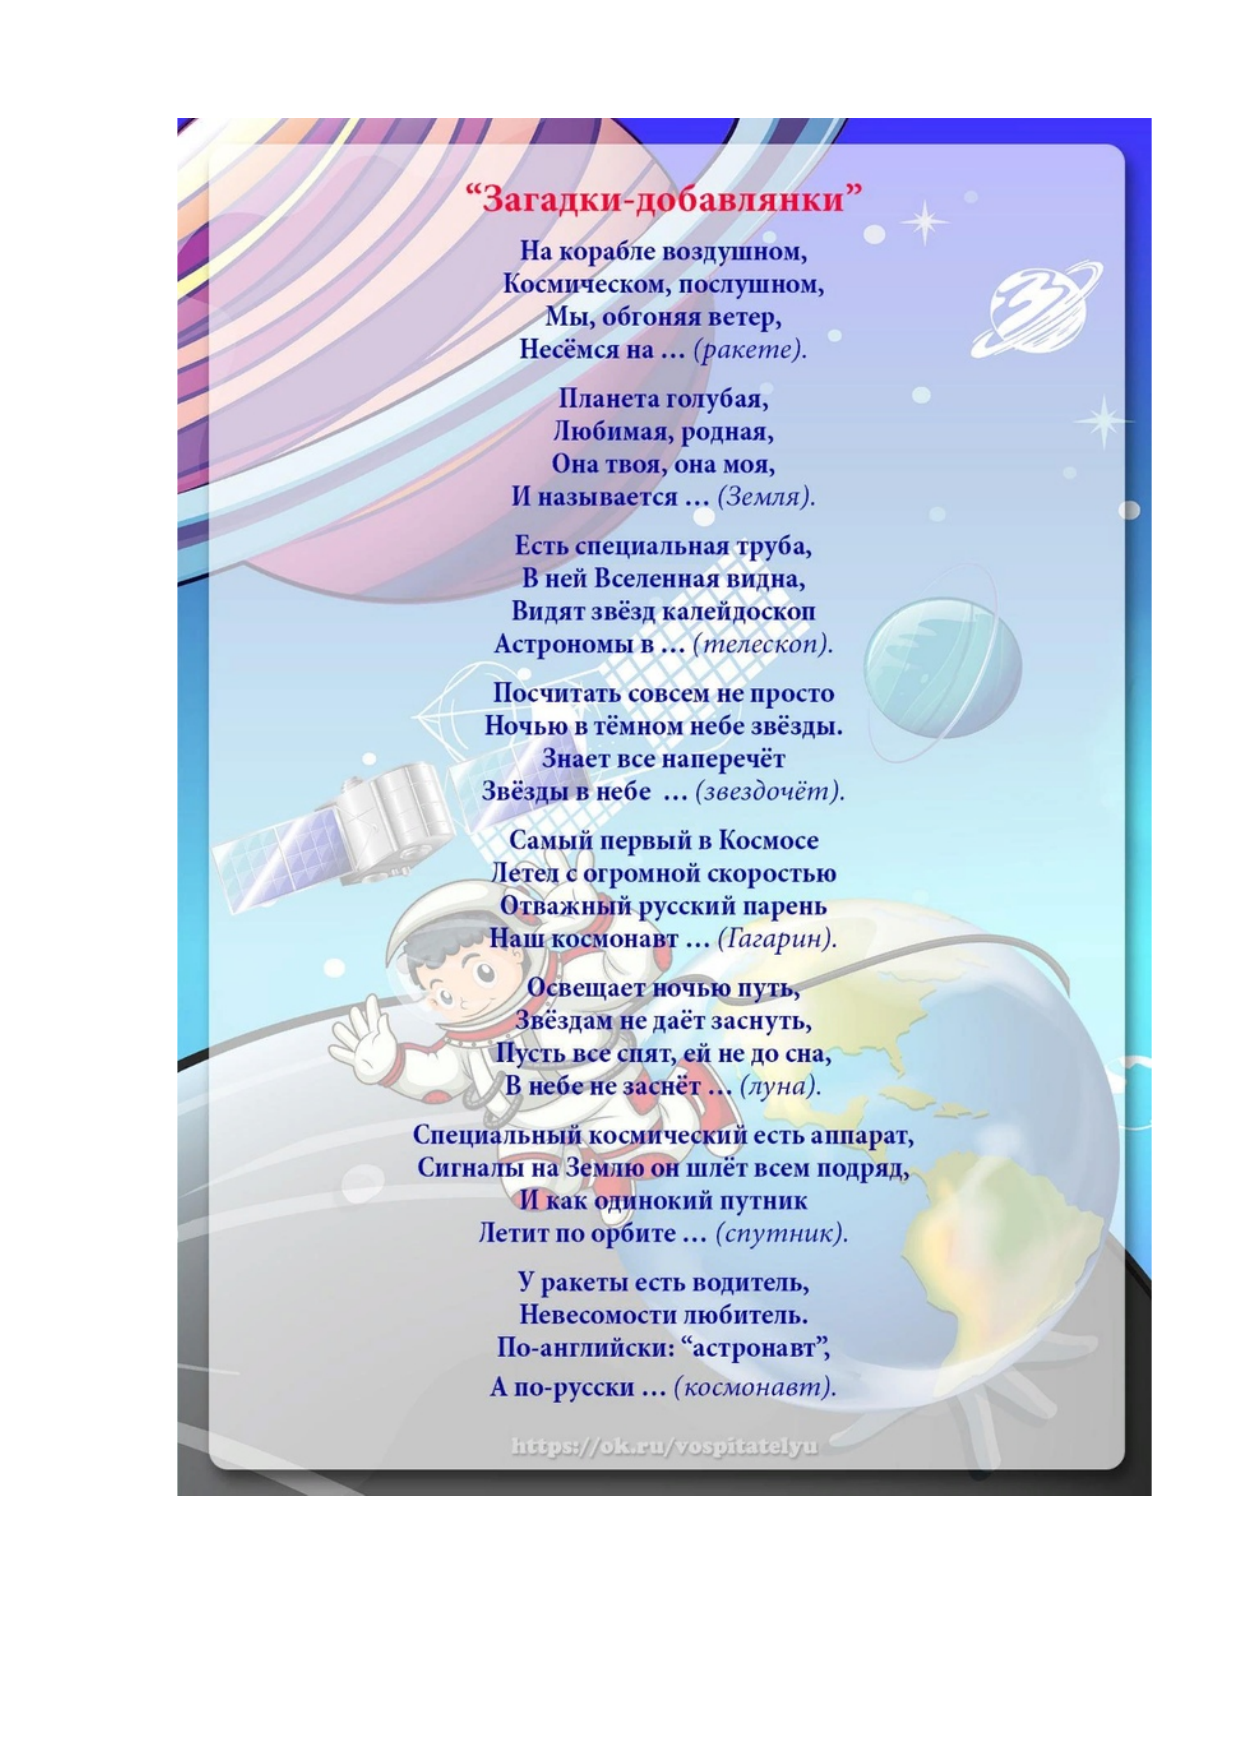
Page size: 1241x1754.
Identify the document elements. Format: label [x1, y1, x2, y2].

picture [177, 118, 1152, 1496]
